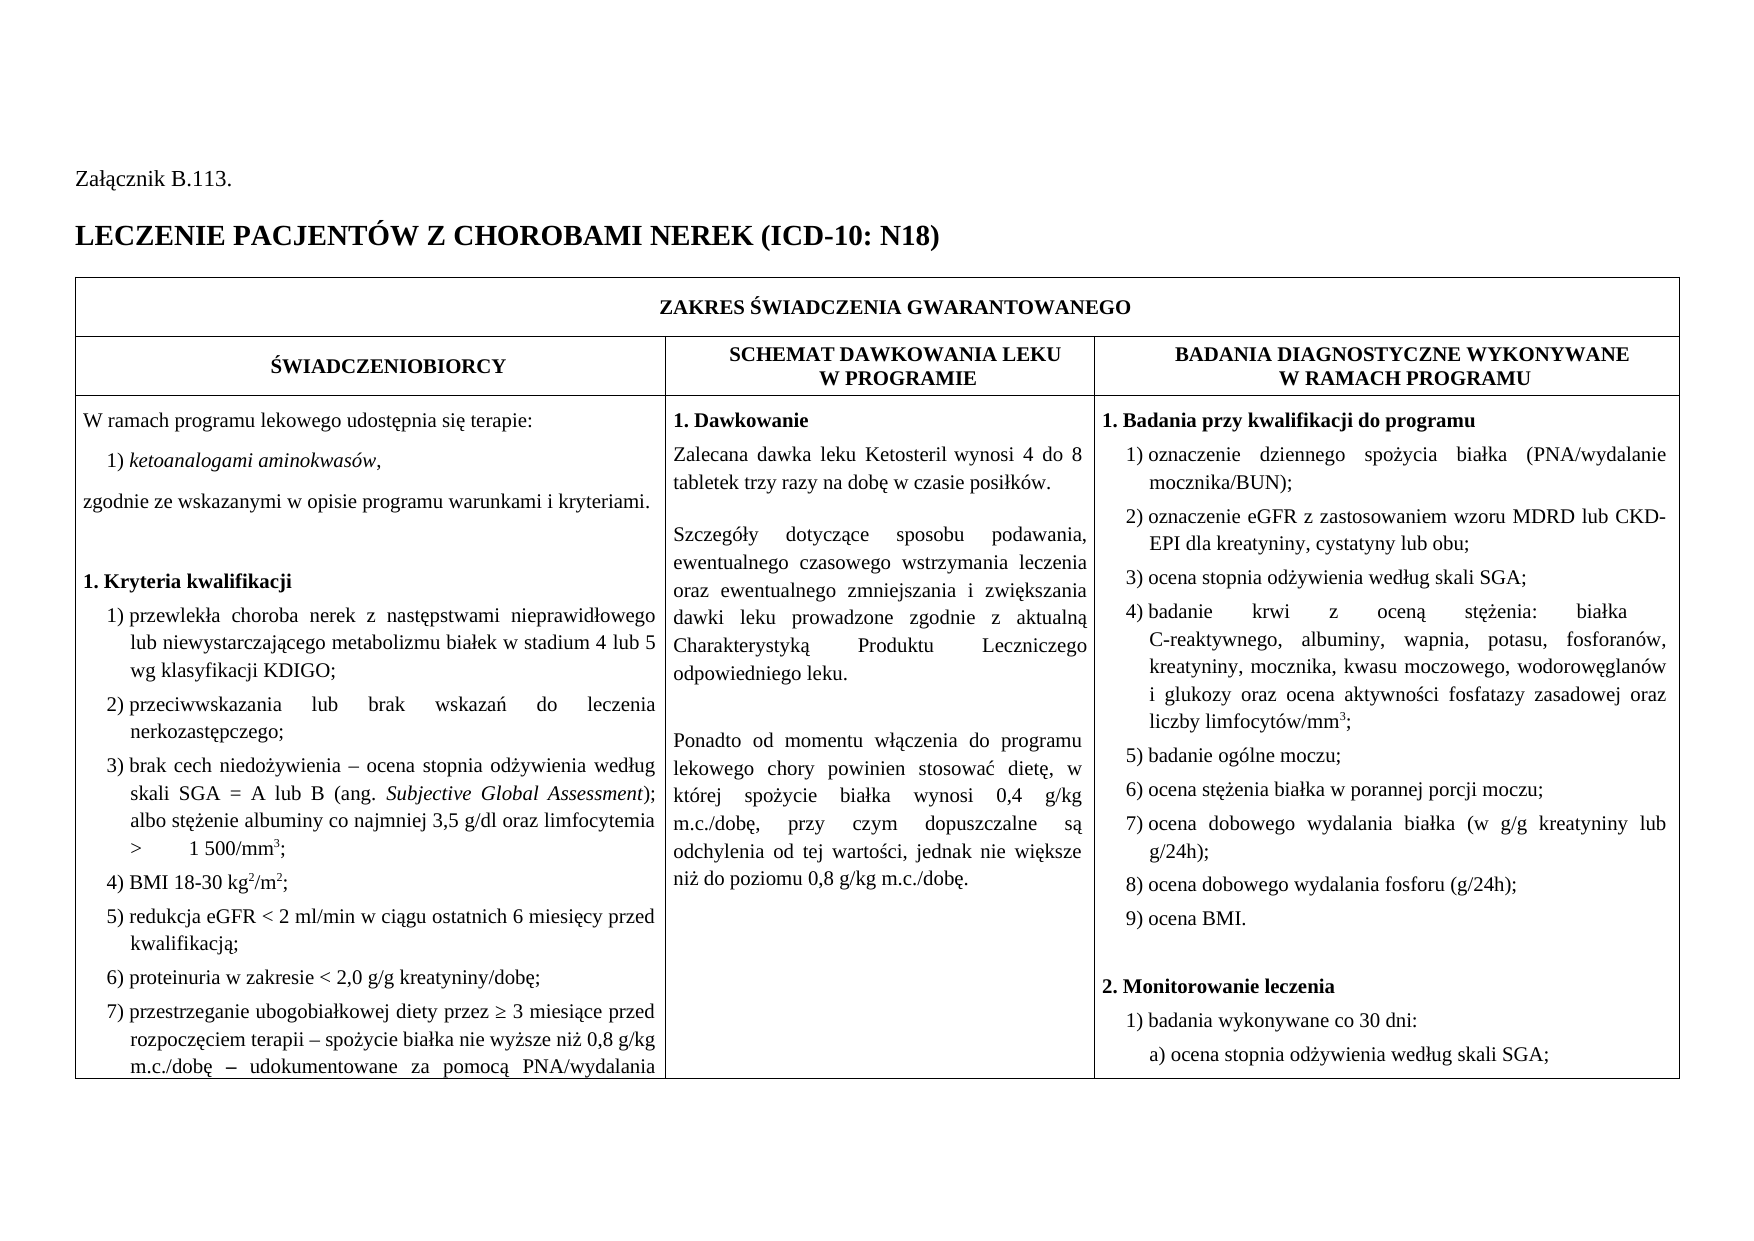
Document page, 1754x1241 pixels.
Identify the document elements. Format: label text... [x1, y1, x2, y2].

text Załącznik B.113. [75, 165, 1679, 192]
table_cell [76, 396, 665, 1078]
table_cell ŚWIADCZENIOBIORCY [76, 337, 665, 395]
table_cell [1095, 396, 1679, 1078]
table_cell BADANIA DIAGNOSTYCZNE WYKONYWANE W RAMACH PROGRAMU [1095, 337, 1679, 395]
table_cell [666, 396, 1094, 1078]
table_cell SCHEMAT DAWKOWANIA LEKU W PROGRAMIE [666, 337, 1094, 395]
table_header ZAKRES ŚWIADCZENIA GWARANTOWANEGO [76, 278, 1679, 336]
text LECZENIE PACJENTÓW Z CHOROBAMI NEREK (ICD-10: N18) [75, 218, 1679, 252]
